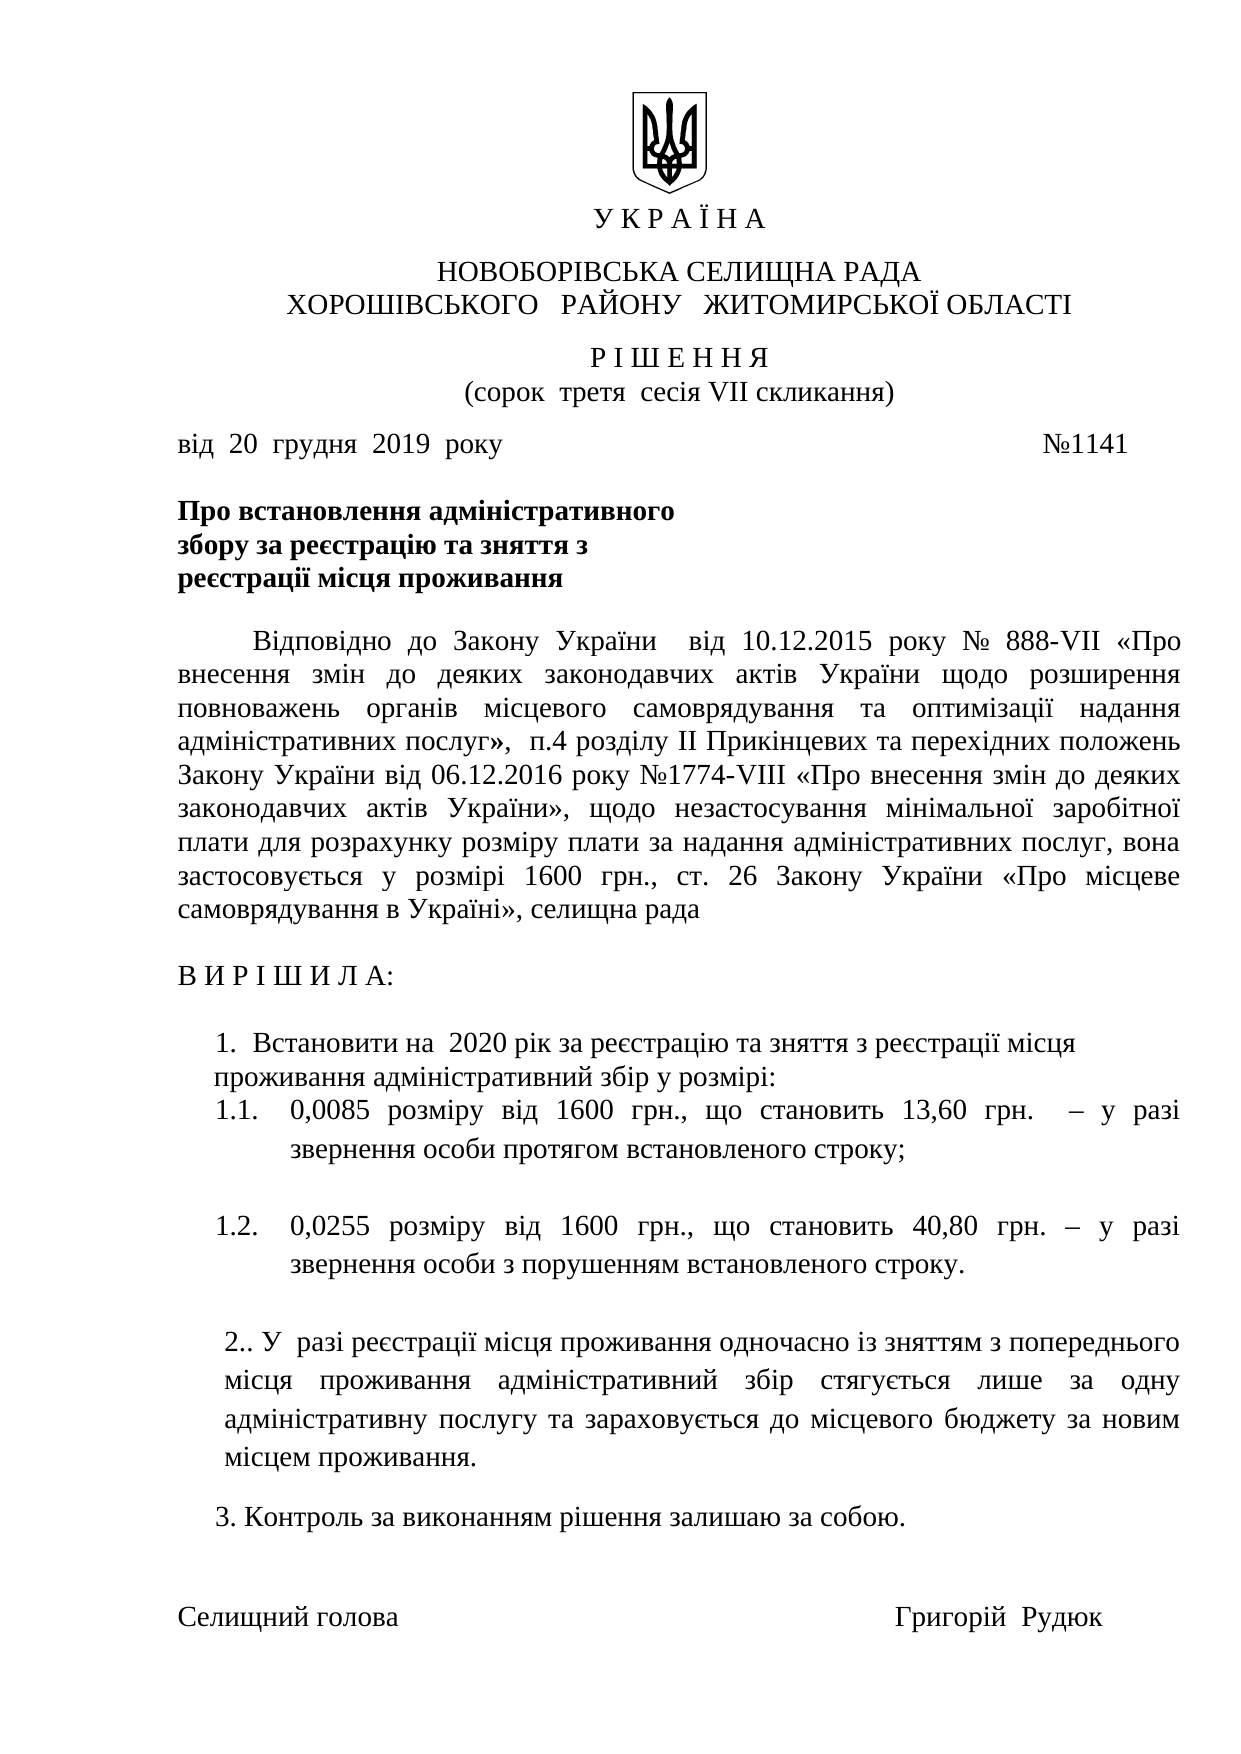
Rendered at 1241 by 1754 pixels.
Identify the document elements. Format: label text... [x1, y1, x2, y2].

text реєстрації місця проживання [177, 561, 1181, 594]
text НОВОБОРІВСЬКА СЕЛИЩНА РАДА [177, 254, 1181, 287]
text ХОРОШІВСЬКОГО РАЙОНУ ЖИТОМИРСЬКОЇ ОБЛАСТІ [177, 287, 1181, 321]
text Р І Ш Е Н Н Я [177, 340, 1181, 374]
text Селищний голова Григорій Рудюк [177, 1599, 1181, 1633]
text В И Р І Ш И Л А: [177, 958, 1181, 992]
list 0,0255 розміру від 1600 грн., що становить 40,80 грн. – у разі звернення особи з порушенням встановленого строку. [215, 1208, 1181, 1280]
list 2.. У разі реєстрації місця проживання одночасно із зняттям з попереднього місця проживання адміністративний збір стягується лише за одну адміністративну послугу та зараховується до місцевого бюджету за новим місцем проживання. [224, 1324, 1181, 1473]
text збору за реєстрацію та зняття з [177, 527, 1181, 561]
list 0,0085 розміру від 1600 грн., що становить 13,60 грн. – у разі звернення особи протягом встановленого строку; [215, 1092, 1181, 1164]
text (сорок третя сесія VIІ скликання) [177, 374, 1181, 407]
text від 20 грудня 2019 року №1141 [177, 426, 1181, 460]
text проживання адміністративний збір у розмірі: [177, 1059, 1181, 1092]
text Про встановлення адміністративного [177, 493, 1181, 527]
text 3. Контроль за виконанням рішення залишаю за собою. [215, 1499, 1181, 1532]
text У К Р А Ї Н А [177, 201, 1181, 235]
list Встановити на 2020 рік за реєстрацію та зняття з реєстрації місця [215, 1025, 1181, 1059]
picture [625, 88, 715, 202]
